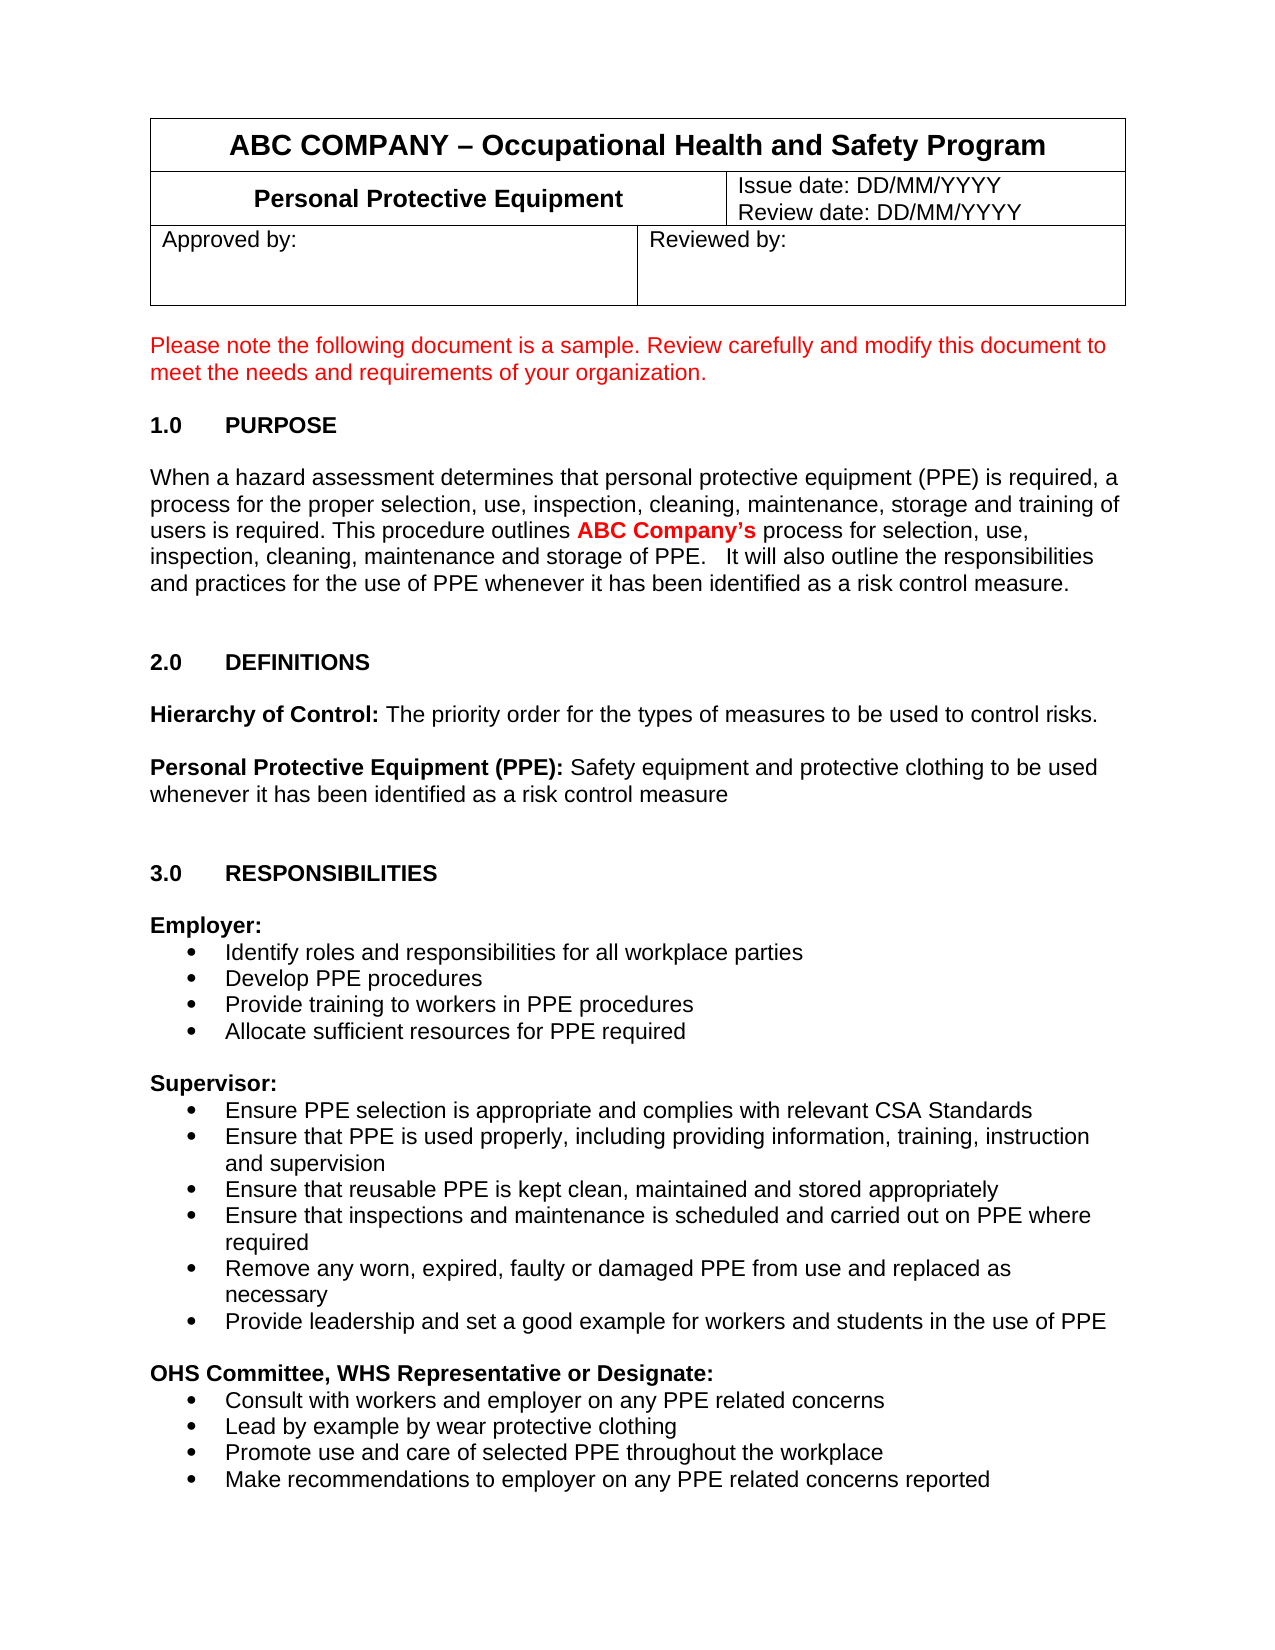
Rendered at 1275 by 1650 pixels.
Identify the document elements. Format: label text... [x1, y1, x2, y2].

list Promote use and care of selected PPE throughout the workplace [187, 1439, 1113, 1466]
list Ensure that reusable PPE is kept clean, maintained and stored appropriately [187, 1176, 1007, 1202]
table_header ABC COMPANY – Occupational Health and Safety Program [151, 119, 1125, 171]
table_cell Personal Protective Equipment [151, 172, 726, 225]
list Ensure that inspections and maintenance is scheduled and carried out on PPE where required [187, 1202, 1112, 1255]
text Hierarchy of Control: The priority order for the types of measures to be used to control risks. [150, 701, 1125, 728]
list Ensure that PPE is used properly, including providing information, training, instruction and supervision [187, 1123, 1113, 1176]
list Ensure PPE selection is appropriate and complies with relevant CSA Standards [187, 1097, 1068, 1123]
list Consult with workers and employer on any PPE related concerns [187, 1387, 1113, 1413]
list Lead by example by wear protective clothing [187, 1413, 1113, 1439]
subtitle 2.0 DEFINITIONS [150, 649, 1125, 675]
text Employer: [150, 912, 1125, 939]
list Allocate sufficient resources for PPE required [187, 1018, 1125, 1044]
subtitle 1.0 PURPOSE [150, 412, 1125, 438]
subtitle 3.0 RESPONSIBILITIES [150, 859, 1125, 886]
text Personal Protective Equipment (PPE): Safety equipment and protective clothing to be used whenever it has been identified as a risk control measure [150, 754, 1125, 807]
text Supervisor: [150, 1070, 1125, 1097]
text Please note the following document is a sample. Review carefully and modify this document to meet the needs and requirements of your organization. [150, 332, 1125, 385]
text OHS Committee, WHS Representative or Designate: [150, 1360, 1125, 1387]
list Provide leadership and set a good example for workers and students in the use of PPE [187, 1308, 1125, 1334]
text When a hazard assessment determines that personal protective equipment (PPE) is required, a process for the proper selection, use, inspection, cleaning, maintenance, storage and training of users is required. This procedure outlines ABC Company’s process for selection, use, inspection, cleaning, maintenance and storage of PPE. It will also outline the responsibilities and practices for the use of PPE whenever it has been identified as a risk control measure. [150, 464, 1125, 596]
table_cell Reviewed by: [638, 226, 1125, 305]
table_cell Approved by: [151, 226, 637, 305]
list Provide training to workers in PPE procedures [187, 991, 1125, 1018]
list Identify roles and responsibilities for all workplace parties [187, 939, 1125, 965]
table_cell Issue date: DD/MM/YYYY Review date: DD/MM/YYYY [727, 172, 1125, 225]
list Make recommendations to employer on any PPE related concerns reported [187, 1466, 1113, 1492]
list Remove any worn, expired, faulty or damaged PPE from use and replaced as necessary [187, 1255, 1112, 1308]
list Develop PPE procedures [187, 965, 1125, 991]
